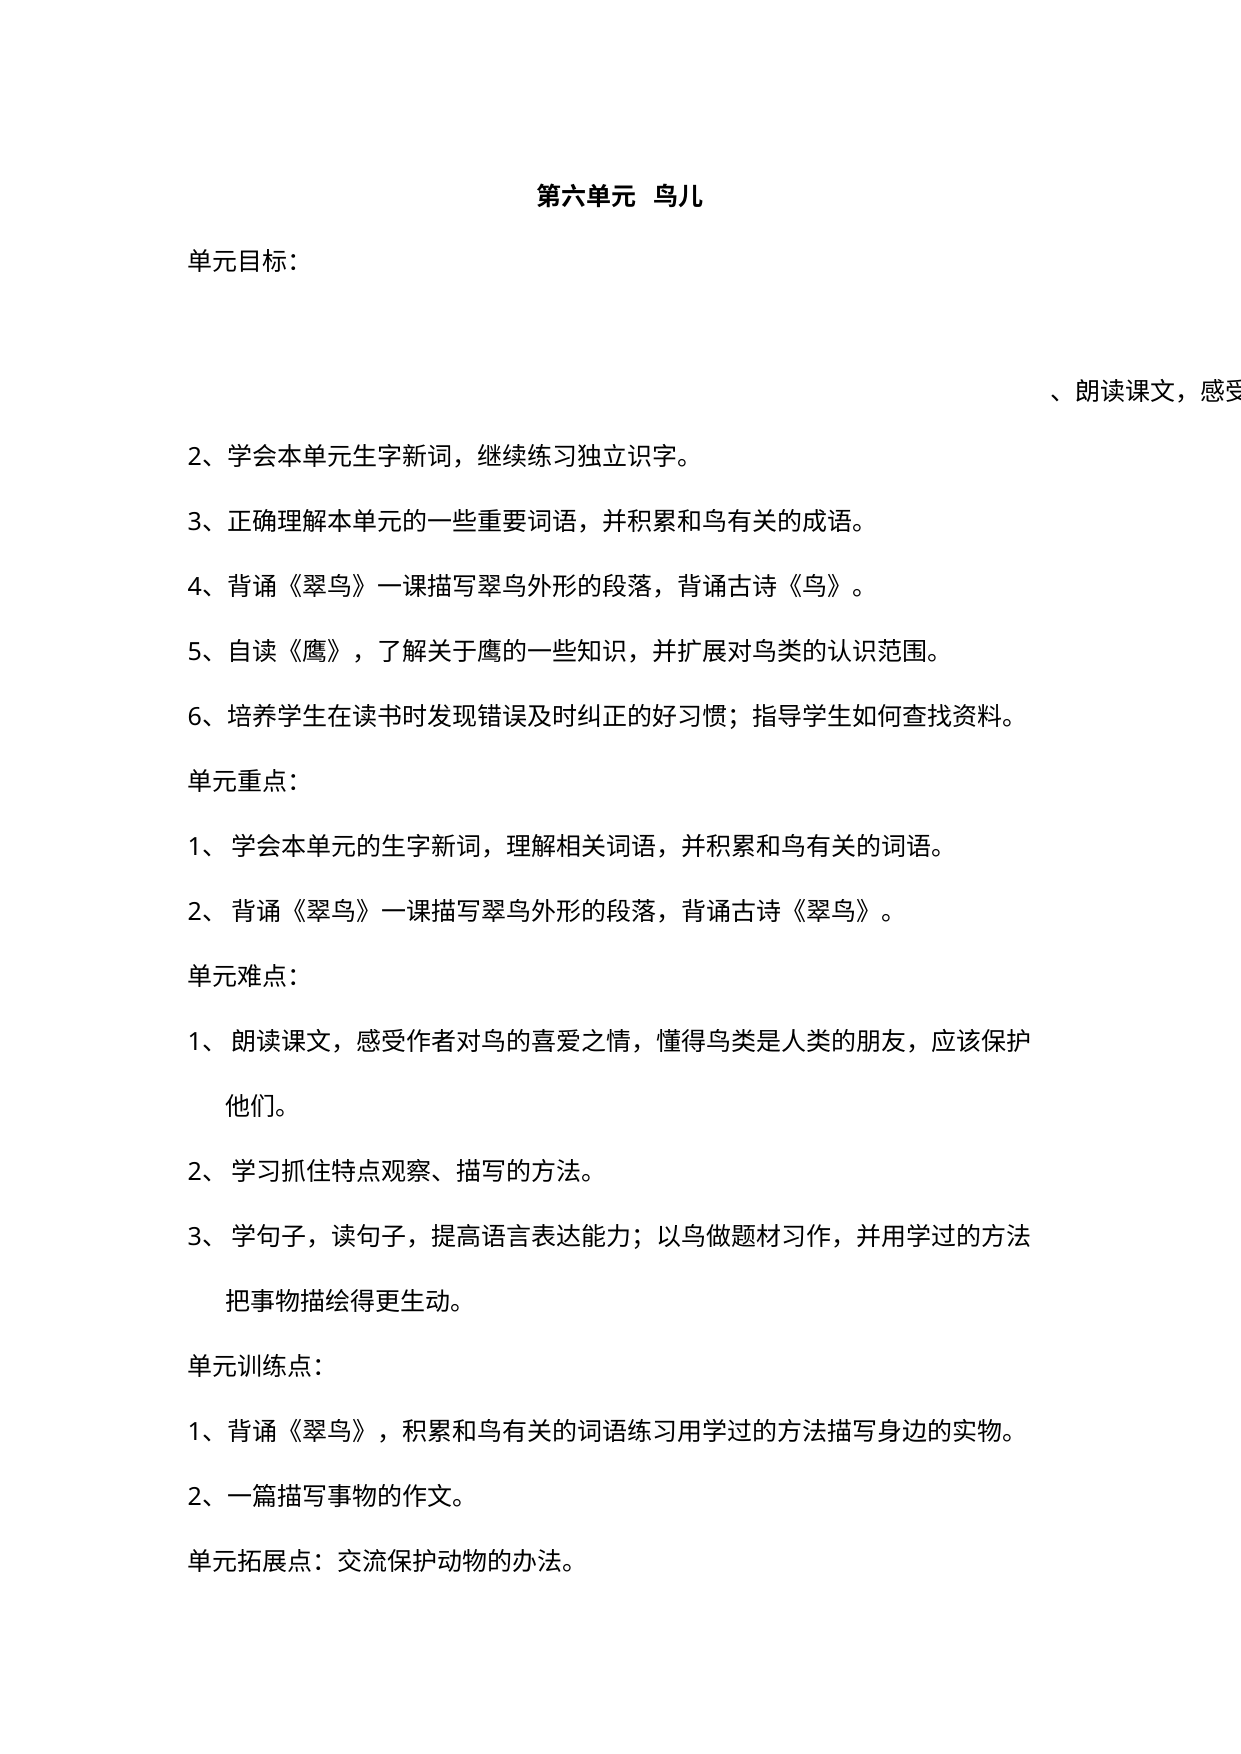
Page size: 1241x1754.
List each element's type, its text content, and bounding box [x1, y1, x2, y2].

text 6、培养学生在读书时发现错误及时纠正的好习惯；指导学生如何查找资料。 [187, 682, 1053, 747]
text 单元目标： [187, 227, 1053, 292]
text 第六单元 鸟儿 [187, 162, 1053, 227]
text 单元难点： [187, 942, 1053, 1007]
list 朗读课文，感受作者对鸟的喜爱之情，懂得鸟类是人类的朋友，应该保护他们。 [187, 1007, 1053, 1137]
text 单元重点： [187, 747, 1053, 812]
text 单元拓展点：交流保护动物的办法。 [187, 1527, 1053, 1592]
list 学会本单元的生字新词，理解相关词语，并积累和鸟有关的词语。 [187, 812, 1053, 877]
text 2、学会本单元生字新词，继续练习独立识字。 [187, 422, 1053, 487]
text 1、背诵《翠鸟》，积累和鸟有关的词语练习用学过的方法描写身边的实物。 [187, 1397, 1053, 1462]
list 学句子，读句子，提高语言表达能力；以鸟做题材习作，并用学过的方法把事物描绘得更生动。 [187, 1202, 1053, 1332]
list 背诵《翠鸟》一课描写翠鸟外形的段落，背诵古诗《翠鸟》。 [187, 877, 1053, 942]
text 3、正确理解本单元的一些重要词语，并积累和鸟有关的成语。 [187, 487, 1053, 552]
list 学习抓住特点观察、描写的方法。 [187, 1137, 1053, 1202]
text 1、朗读课文，感受作者对鸟的喜爱之情，懂得鸟类是人类的朋友，应该保护他们。学习抓住特点观察、描写的方法；懂得如何在仔细观察的基础上。进行分析、推理，得出正确的判断。 [1050, 292, 1240, 422]
text 4、背诵《翠鸟》一课描写翠鸟外形的段落，背诵古诗《鸟》。 [187, 552, 1053, 617]
text 2、一篇描写事物的作文。 [187, 1462, 1053, 1527]
text 单元训练点： [187, 1332, 1053, 1397]
text 5、自读《鹰》，了解关于鹰的一些知识，并扩展对鸟类的认识范围。 [187, 617, 1053, 682]
